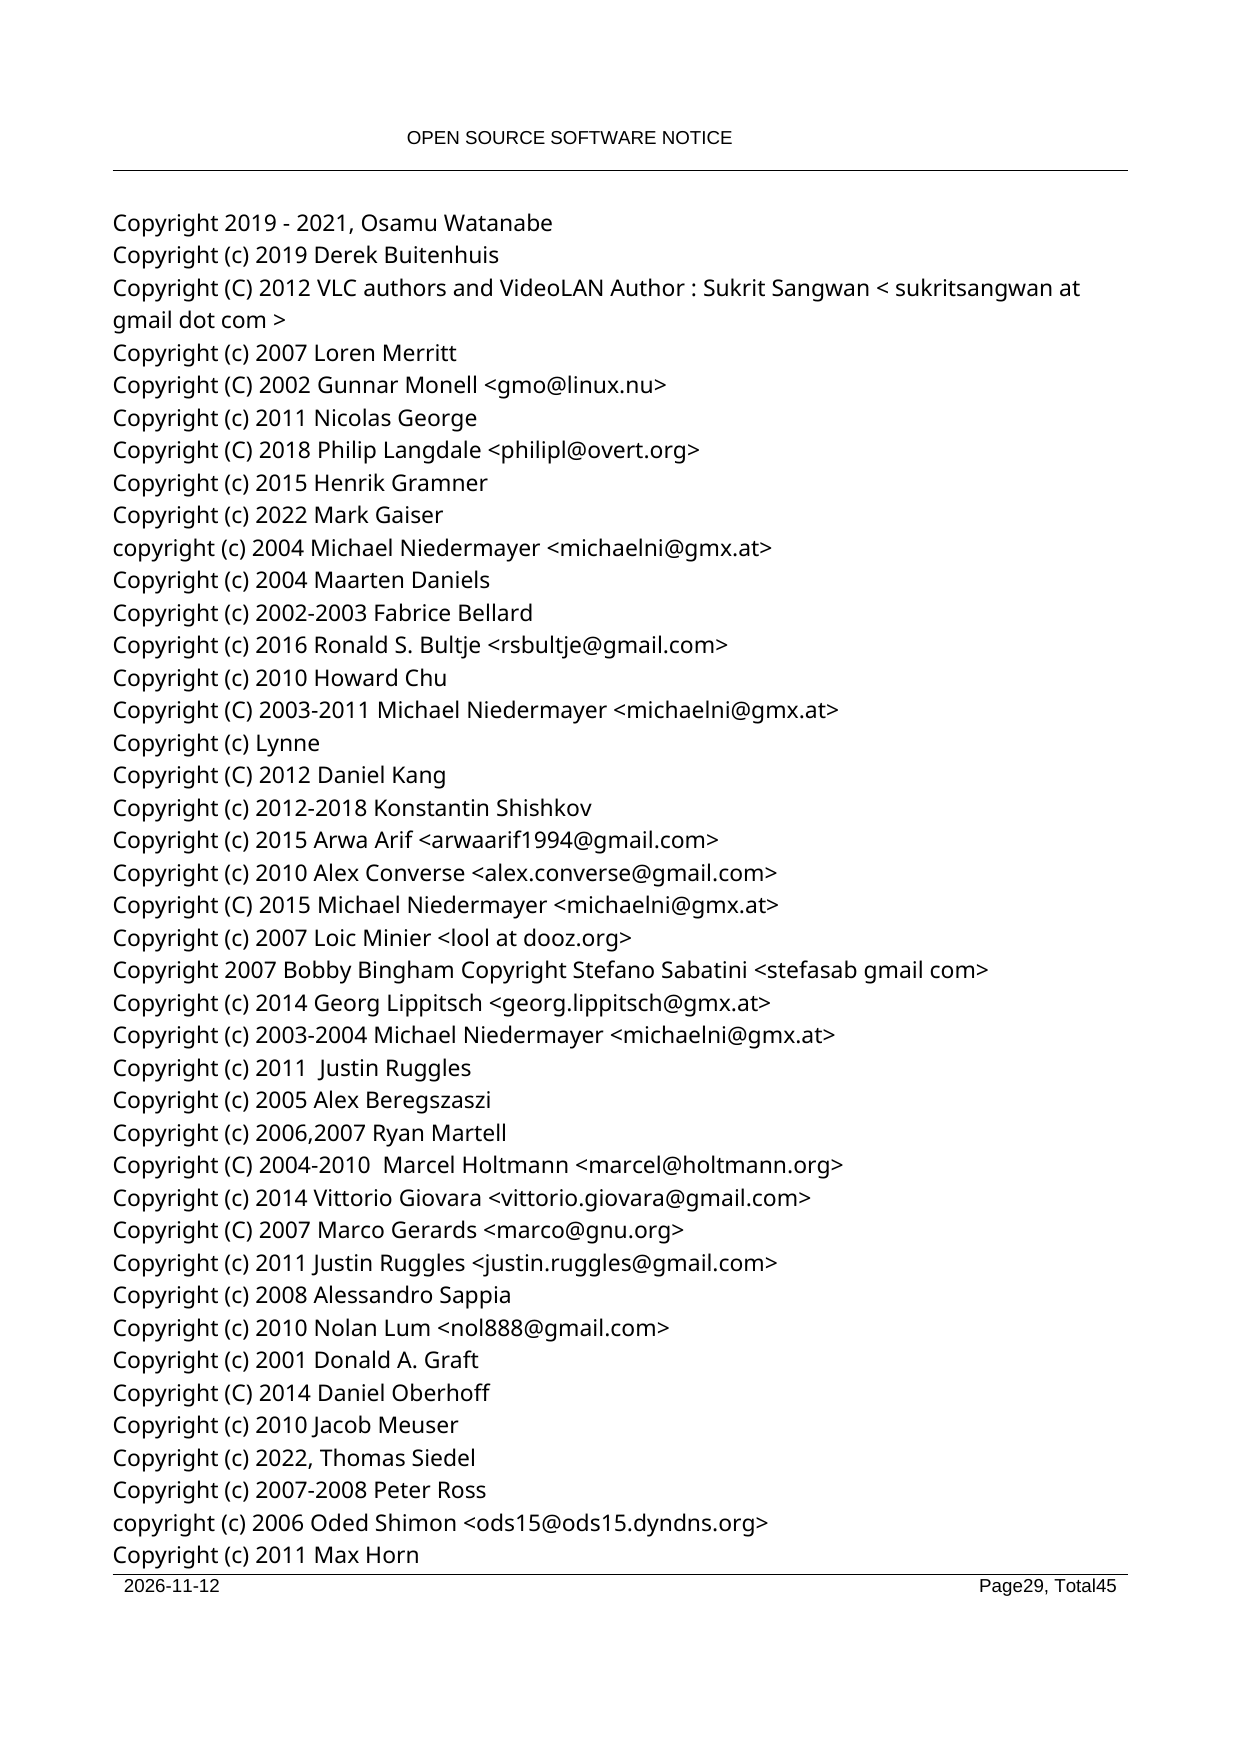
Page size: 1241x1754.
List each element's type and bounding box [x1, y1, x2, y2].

text [112, 206, 1128, 1571]
